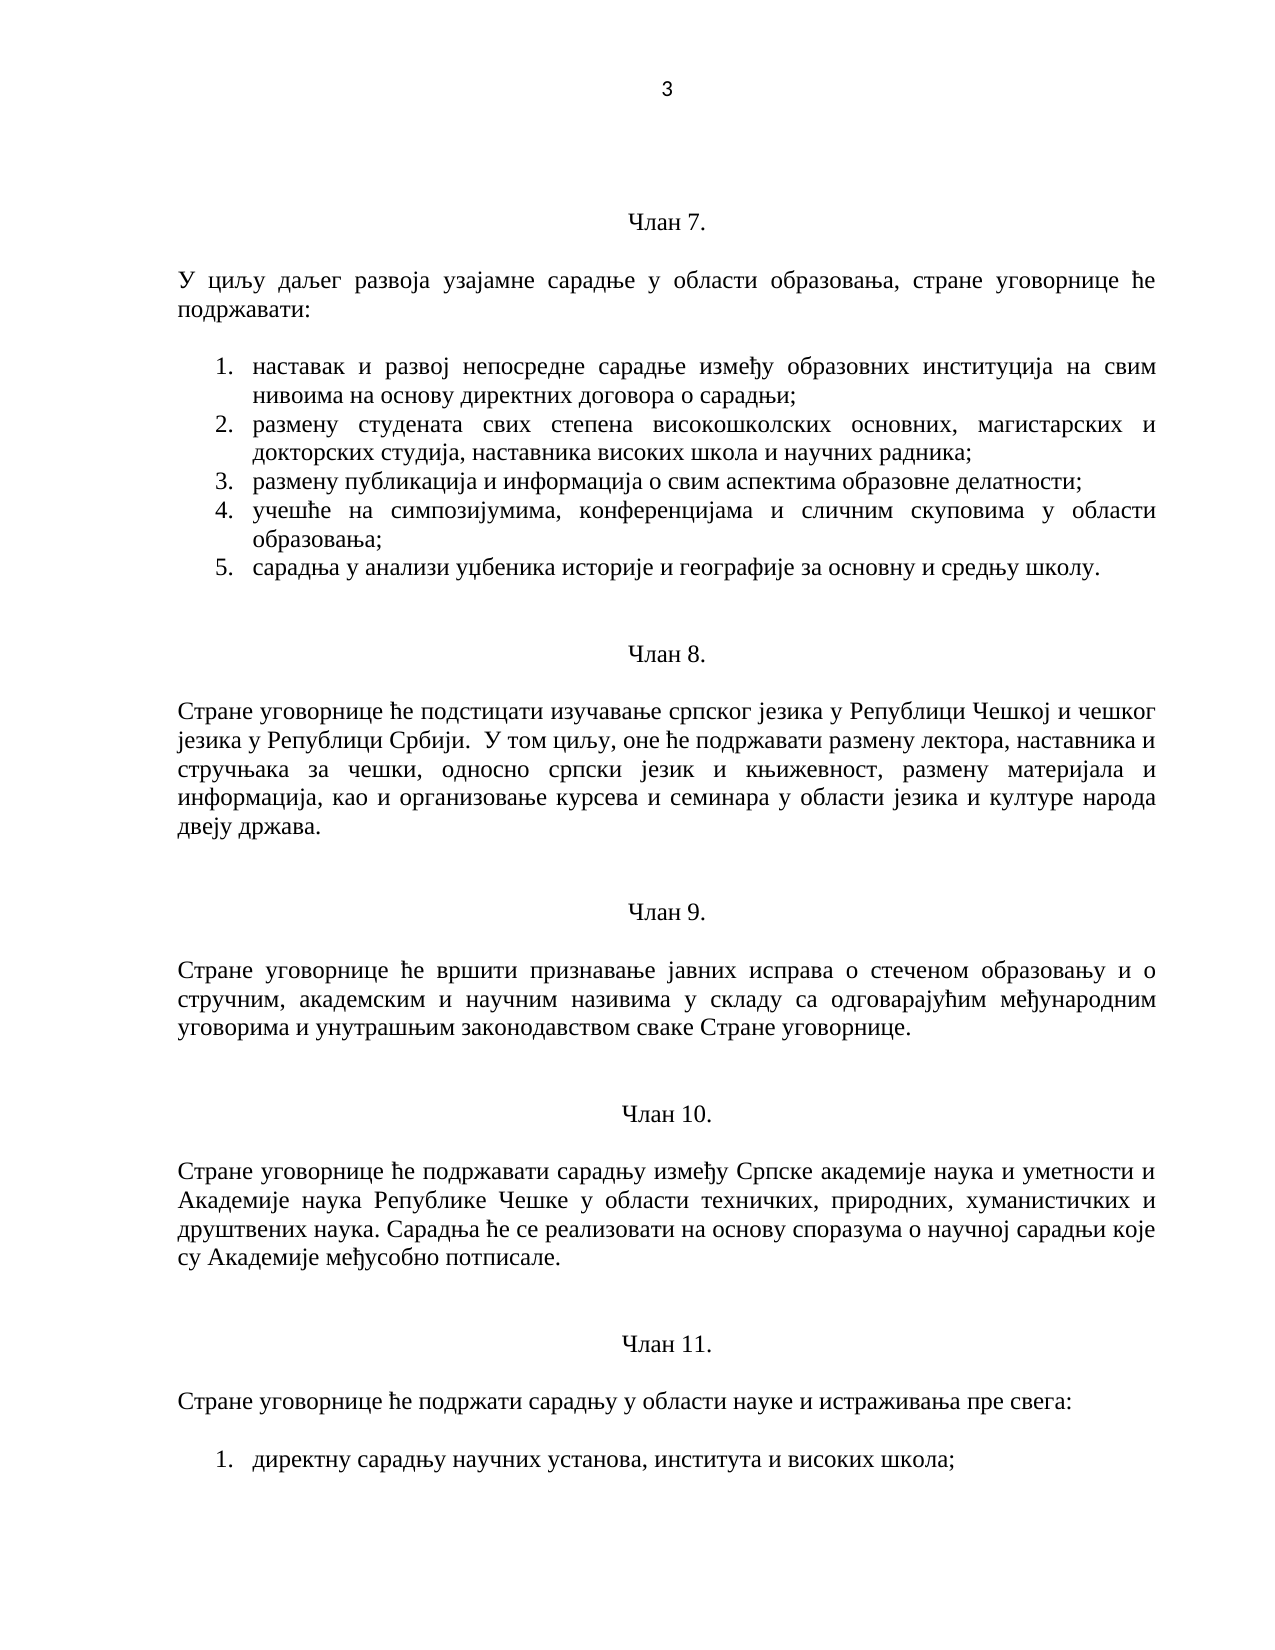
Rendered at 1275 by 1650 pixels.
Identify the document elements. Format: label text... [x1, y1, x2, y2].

list директну сарадњу научних установа, института и високих школа; [215, 1444, 1157, 1472]
text Стране уговорнице ће подржавати сарадњу између Српске академије наука и уметности и Академије наука Републике Чешке у области техничких, природних, хуманистичких и друштвених наука. Сарадња ће се реализовати на основу споразума о научној сарадњи које су Академије међусобно потписале. [177, 1156, 1157, 1271]
text Стране уговорнице ће подржати сарадњу у области науке и истраживања пре свега: [177, 1386, 1157, 1415]
list сарадња у анализи уџбеника историје и географије за основну и средњу школу. [215, 552, 1157, 581]
list учешће на симпозијумима, конференцијама и сличним скуповима у области образовања; [215, 495, 1157, 552]
text Члан 8. [177, 639, 1157, 667]
text Члан 9. [177, 897, 1157, 926]
list размену публикација и информација о свим аспектима образовне делатности; [215, 466, 1157, 495]
text Члан 7. [177, 207, 1157, 236]
list наставак и развој непосредне сарадње између образовних институција на свим нивоима на основу директних договора о сарадњи; [215, 351, 1157, 409]
text Члан 11. [177, 1329, 1157, 1357]
text Стране уговорнице ће вршити признавање јавних исправа о стеченом образовању и о стручним, академским и научним називима у складу са одговарајућим међународним уговорима и унутрашњим законодавством сваке Стране уговорнице. [177, 955, 1157, 1041]
text Стране уговорнице ће подстицати изучавање српског језика у Републици Чешкој и чешког језика у Републици Србији. У том циљу, оне ће подржавати размену лектора, наставника и стручњака за чешки, односно српски језик и књижевност, размену материјала и информација, као и организовање курсева и семинара у области језика и културе народа двеју држава. [177, 696, 1157, 840]
list размену студената свих степена високошколских основних, магистарских и докторских студија, наставника високих школа и научних радника; [215, 409, 1157, 466]
text У циљу даљег развоја узајамне сарадње у области образовања, стране уговорнице ће подржавати: [177, 265, 1157, 322]
text Члан 10. [177, 1099, 1157, 1127]
